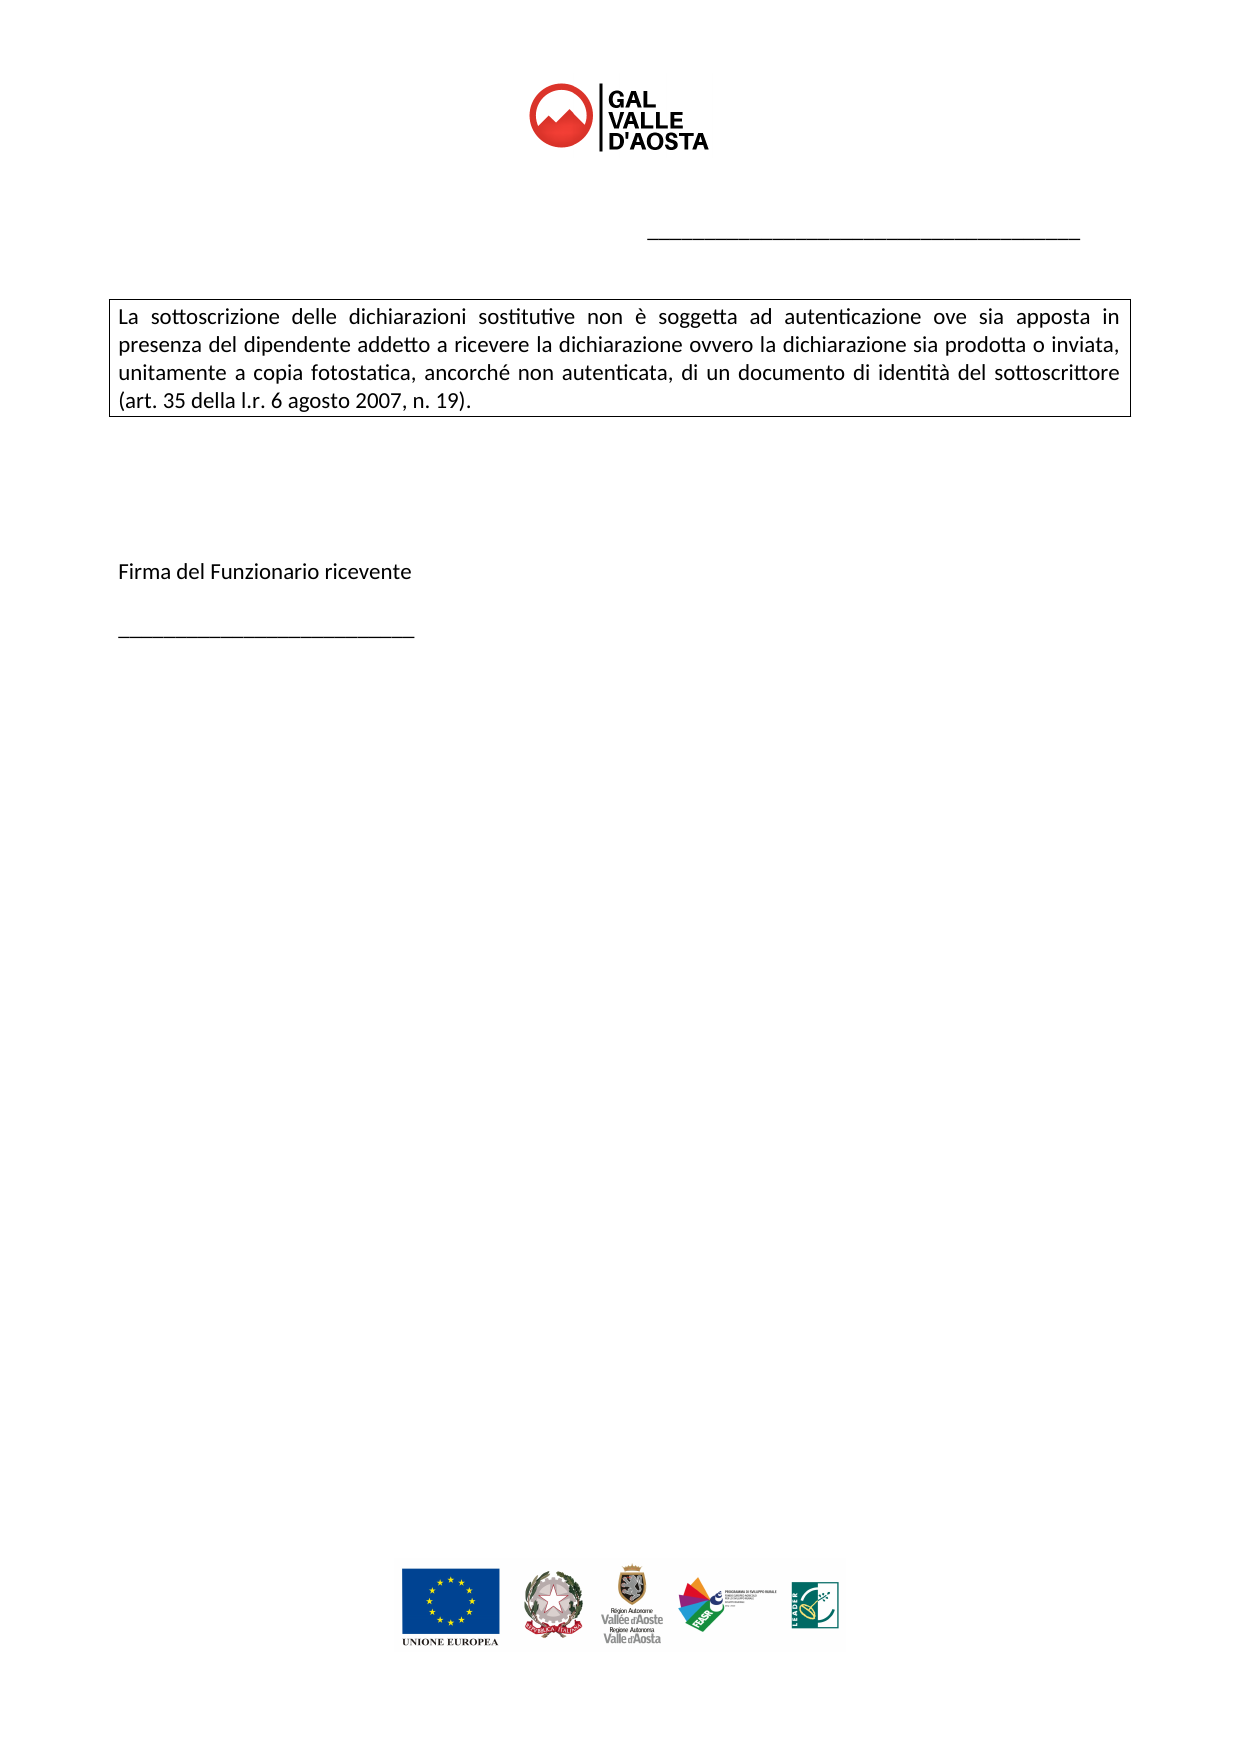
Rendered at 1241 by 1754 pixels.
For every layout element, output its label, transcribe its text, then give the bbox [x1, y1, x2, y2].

text ______________________________________ [605, 215, 1122, 243]
text La sottoscrizione delle dichiarazioni sostitutive non è soggetta ad autenticazione ove sia apposta in presenza del dipendente addetto a ricevere la dichiarazione ovvero la dichiarazione sia prodotta o inviata, unitamente a copia fotostatica, ancorché non autenticata, di un documento di identità del sottoscrittore (art. 35 della l.r. 6 agosto 2007, n. 19). [110, 300, 1130, 416]
picture [527, 73, 713, 158]
text Firma del Funzionario ricevente [118, 557, 1122, 585]
picture [394, 1558, 846, 1652]
text __________________________ [118, 613, 1122, 641]
